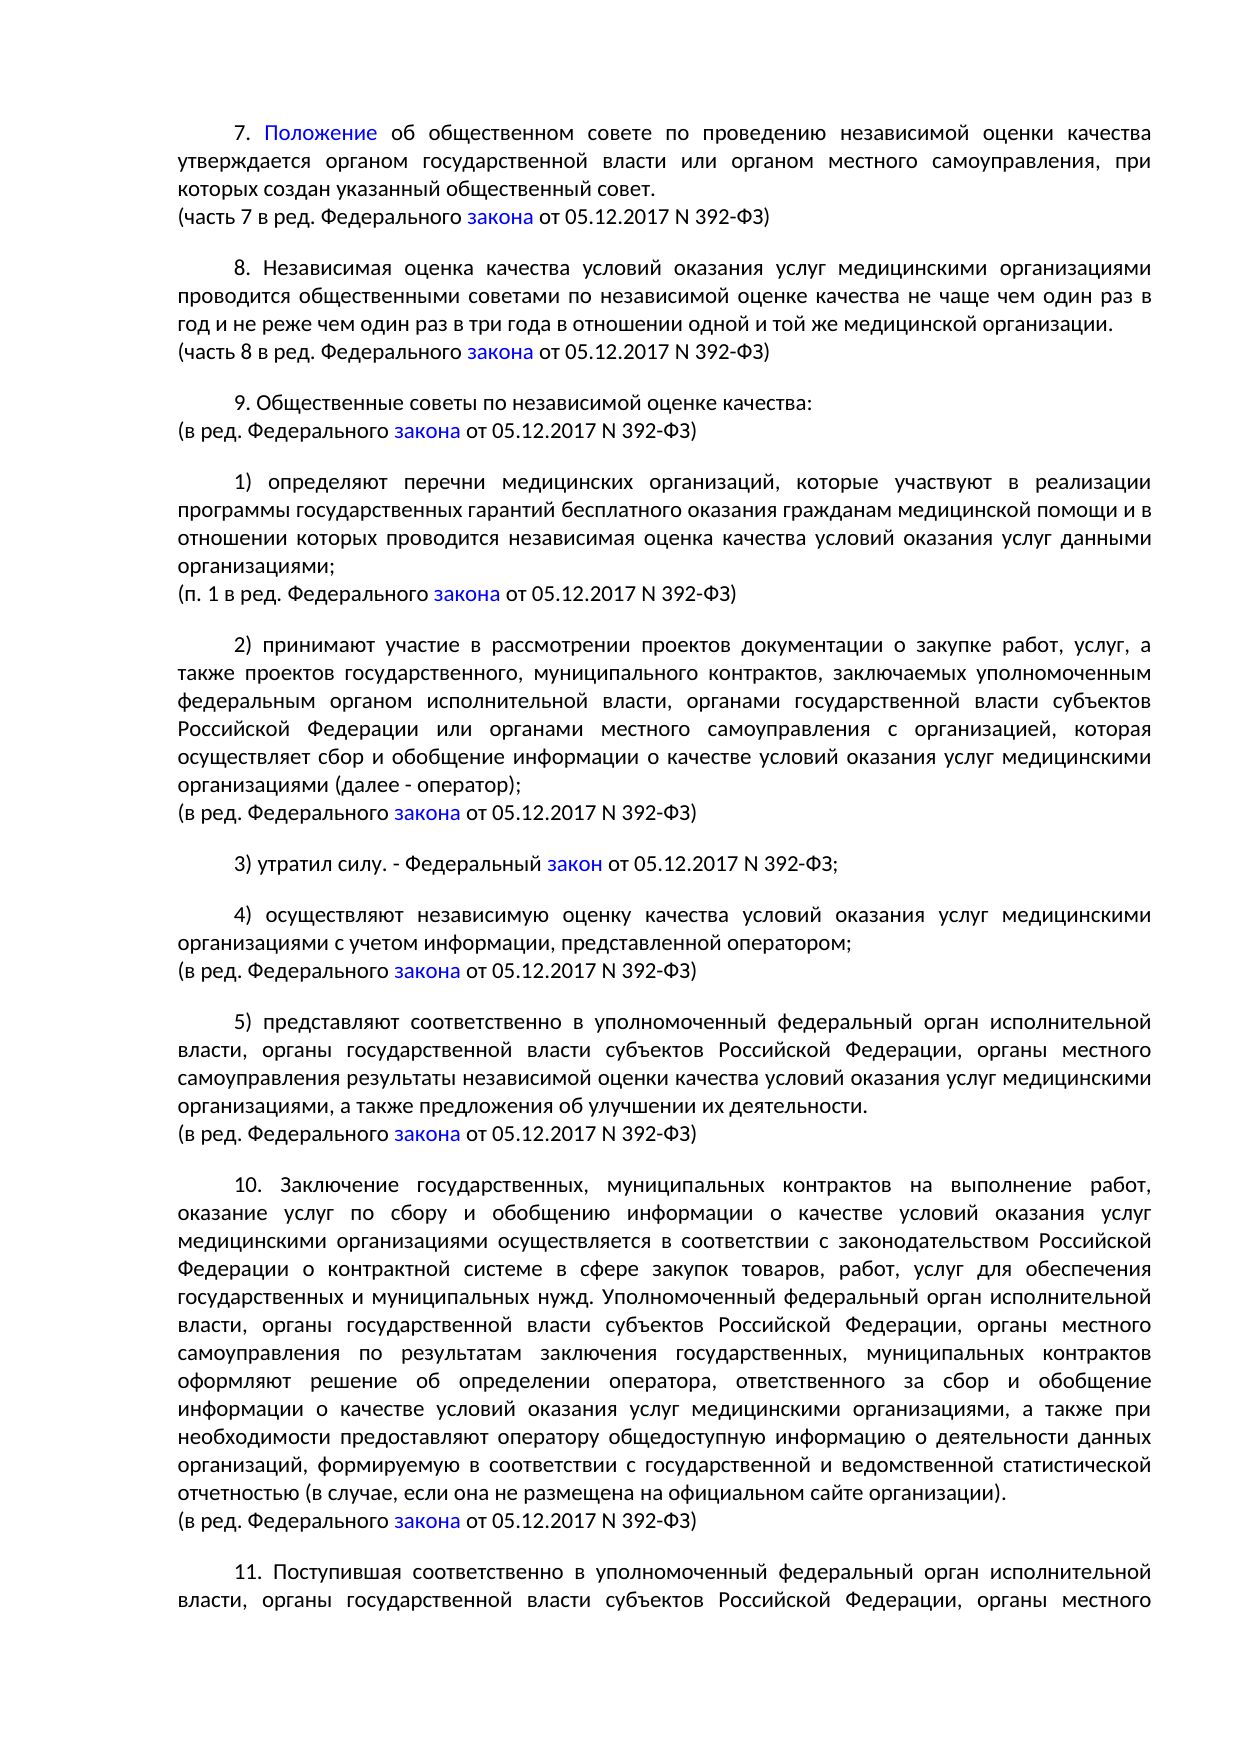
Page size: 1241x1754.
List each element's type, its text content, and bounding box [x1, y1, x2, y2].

text (в ред. Федерального закона от 05.12.2017 N 392-ФЗ) [177, 1119, 1152, 1147]
text 3) утратил силу. - Федеральный закон от 05.12.2017 N 392-ФЗ; [177, 849, 1152, 877]
text 1) определяют перечни медицинских организаций, которые участвуют в реализации программы государственных гарантий бесплатного оказания гражданам медицинской помощи и в отношении которых проводится независимая оценка качества условий оказания услуг данными организациями; [177, 467, 1152, 579]
text (в ред. Федерального закона от 05.12.2017 N 392-ФЗ) [177, 1506, 1152, 1534]
text (в ред. Федерального закона от 05.12.2017 N 392-ФЗ) [177, 798, 1152, 826]
text 4) осуществляют независимую оценку качества условий оказания услуг медицинскими организациями с учетом информации, представленной оператором; [177, 900, 1152, 956]
text 5) представляют соответственно в уполномоченный федеральный орган исполнительной власти, органы государственной власти субъектов Российской Федерации, органы местного самоуправления результаты независимой оценки качества условий оказания услуг медицинскими организациями, а также предложения об улучшении их деятельности. [177, 1007, 1152, 1119]
text (в ред. Федерального закона от 05.12.2017 N 392-ФЗ) [177, 956, 1152, 984]
text 9. Общественные советы по независимой оценке качества: [177, 388, 1152, 416]
text (в ред. Федерального закона от 05.12.2017 N 392-ФЗ) [177, 416, 1152, 444]
text (часть 7 в ред. Федерального закона от 05.12.2017 N 392-ФЗ) [177, 202, 1152, 230]
text 10. Заключение государственных, муниципальных контрактов на выполнение работ, оказание услуг по сбору и обобщению информации о качестве условий оказания услуг медицинскими организациями осуществляется в соответствии с законодательством Российской Федерации о контрактной системе в сфере закупок товаров, работ, услуг для обеспечения государственных и муниципальных нужд. Уполномоченный федеральный орган исполнительной власти, органы государственной власти субъектов Российской Федерации, органы местного самоуправления по результатам заключения государственных, муниципальных контрактов оформляют решение об определении оператора, ответственного за сбор и обобщение информации о качестве условий оказания услуг медицинскими организациями, а также при необходимости предоставляют оператору общедоступную информацию о деятельности данных организаций, формируемую в соответствии с государственной и ведомственной статистической отчетностью (в случае, если она не размещена на официальном сайте организации). [177, 1170, 1152, 1506]
text 7. Положение об общественном совете по проведению независимой оценки качества утверждается органом государственной власти или органом местного самоуправления, при которых создан указанный общественный совет. [177, 118, 1152, 202]
text (п. 1 в ред. Федерального закона от 05.12.2017 N 392-ФЗ) [177, 579, 1152, 607]
text 2) принимают участие в рассмотрении проектов документации о закупке работ, услуг, а также проектов государственного, муниципального контрактов, заключаемых уполномоченным федеральным органом исполнительной власти, органами государственной власти субъектов Российской Федерации или органами местного самоуправления с организацией, которая осуществляет сбор и обобщение информации о качестве условий оказания услуг медицинскими организациями (далее - оператор); [177, 630, 1152, 798]
text (часть 8 в ред. Федерального закона от 05.12.2017 N 392-ФЗ) [177, 337, 1152, 365]
text 8. Независимая оценка качества условий оказания услуг медицинскими организациями проводится общественными советами по независимой оценке качества не чаще чем один раз в год и не реже чем один раз в три года в отношении одной и той же медицинской организации. [177, 253, 1152, 337]
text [177, 1557, 1152, 1613]
